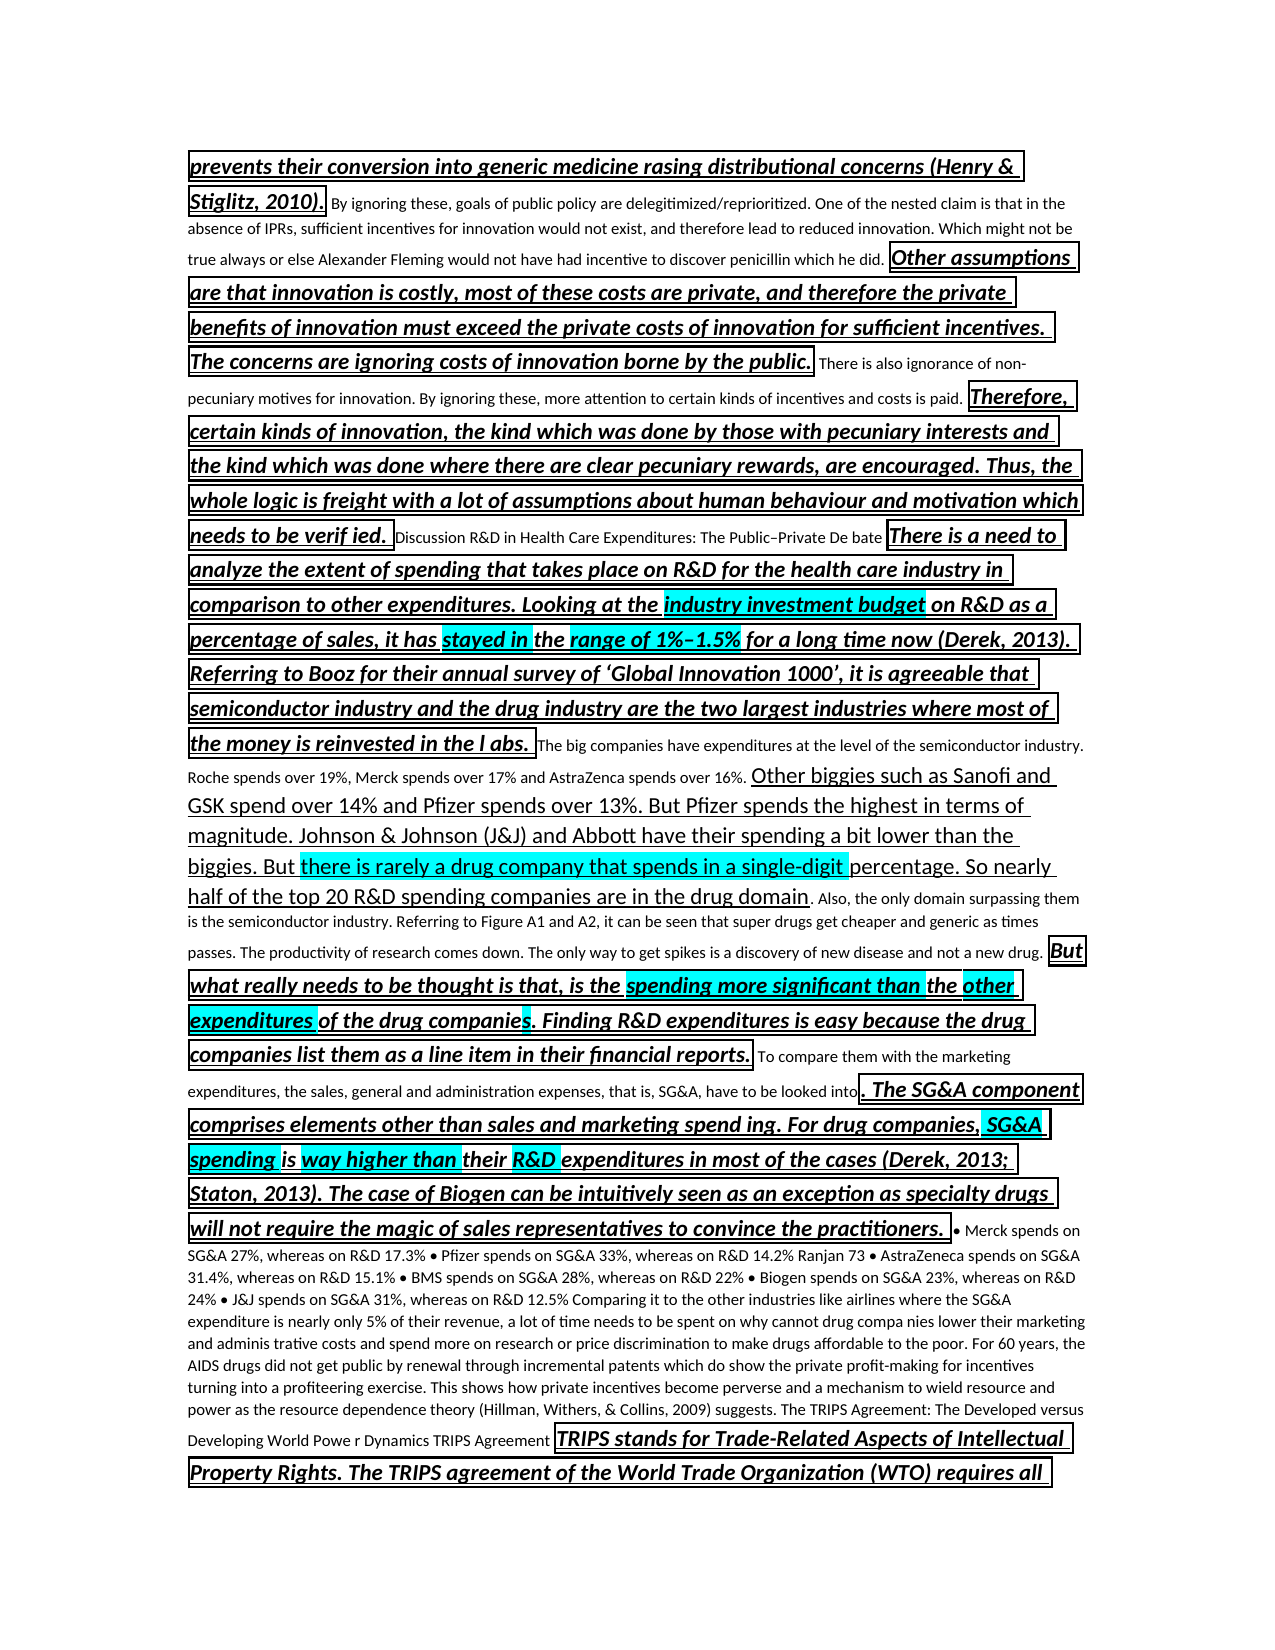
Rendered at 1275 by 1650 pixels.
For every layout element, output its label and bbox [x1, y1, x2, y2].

text [187, 150, 1087, 1488]
